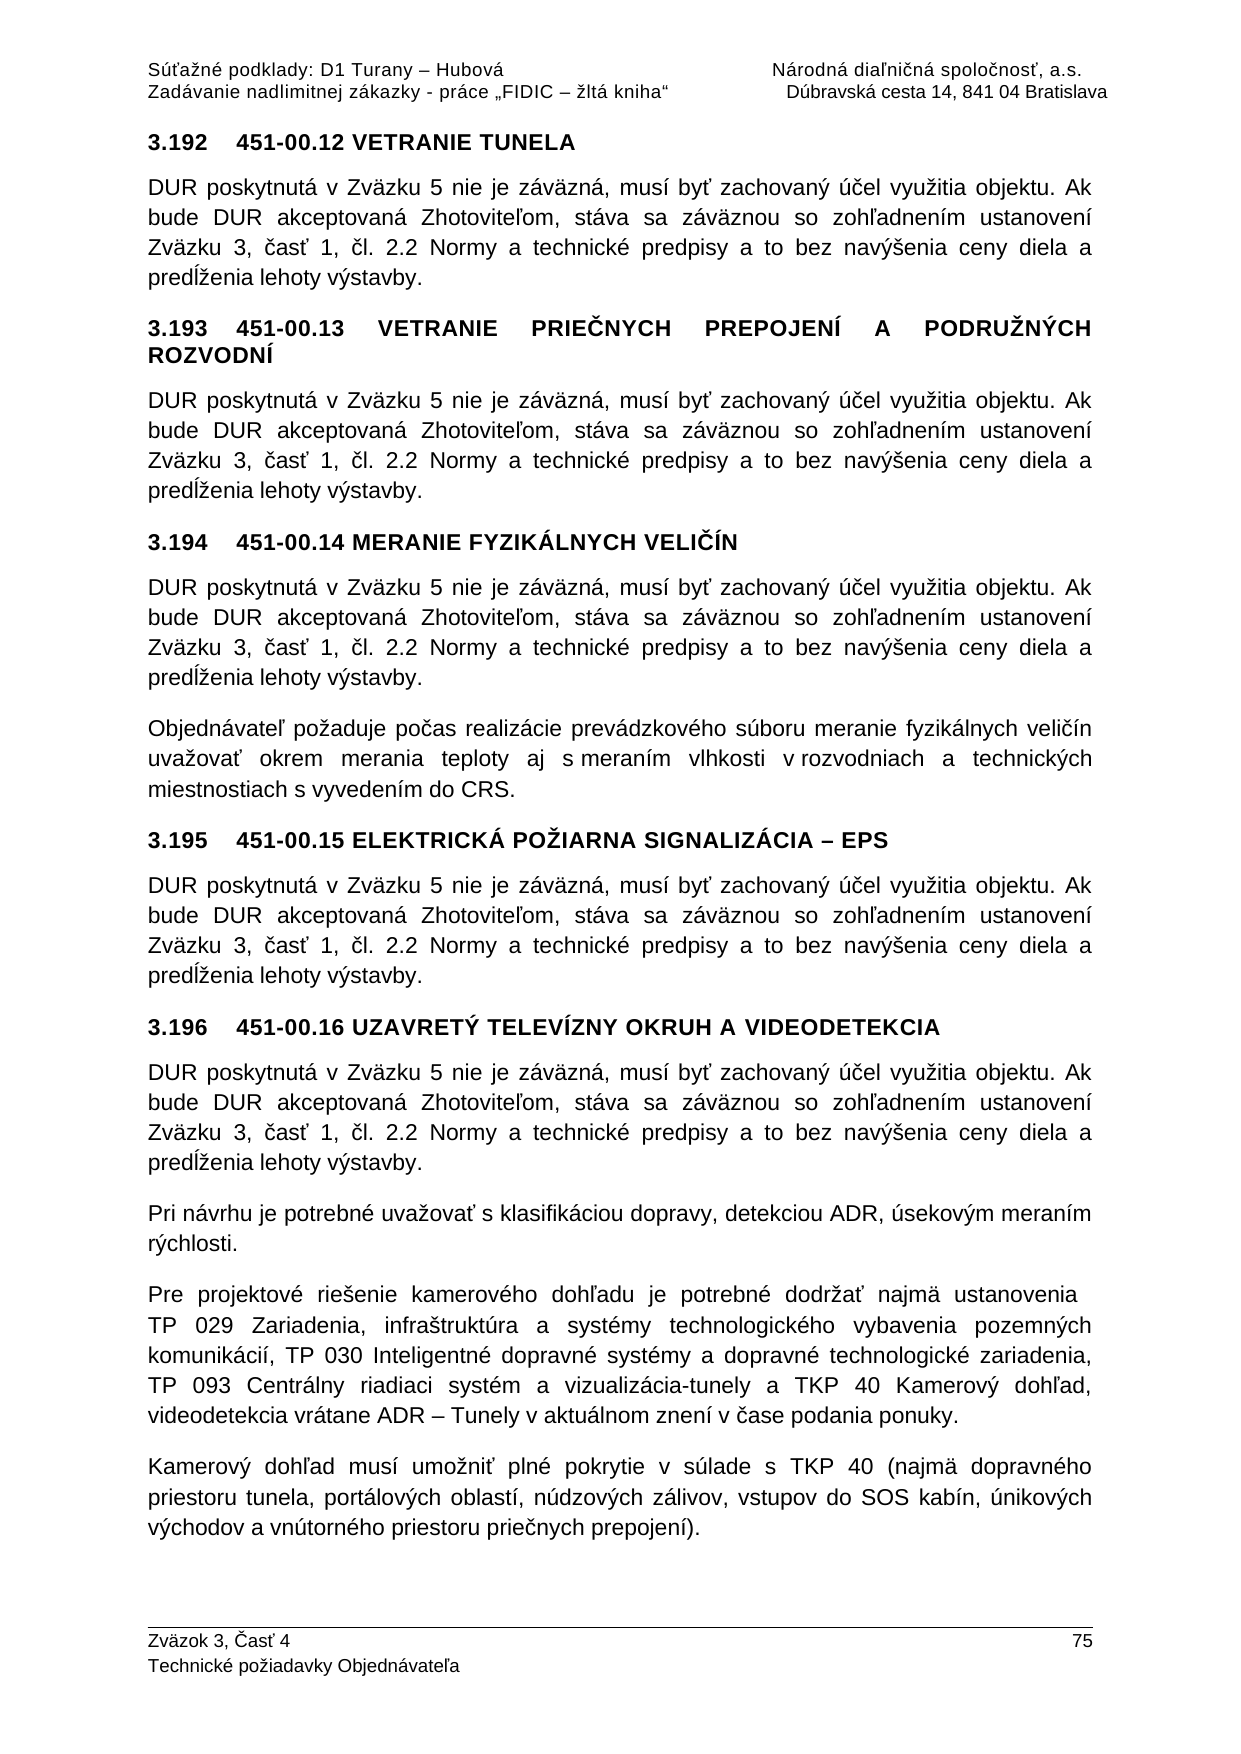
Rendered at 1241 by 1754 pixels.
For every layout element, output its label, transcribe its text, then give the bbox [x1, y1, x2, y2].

text Objednávateľ požaduje počas realizácie prevádzkového súboru meranie fyzikálnych veličín uvažovať okrem merania teploty aj s meraním vlhkosti v rozvodniach a technických miestnostiach s vyvedením do CRS. [148, 715, 1093, 802]
text Pre projektové riešenie kamerového dohľadu je potrebné dodržať najmä ustanovenia TP 029 Zariadenia, infraštruktúra a systémy technologického vybavenia pozemných komunikácií, TP 030 Inteligentné dopravné systémy a dopravné technologické zariadenia, TP 093 Centrálny riadiaci systém a vizualizácia-tunely a TKP 40 Kamerový dohľad, videodetekcia vrátane ADR – Tunely v aktuálnom znení v čase podania ponuky. [148, 1281, 1093, 1429]
subtitle 451-00.12 Vetranie tunela [148, 128, 1093, 155]
subtitle 451-00.14 Meranie fyzikálnych veličín [148, 528, 1093, 555]
text Pri návrhu je potrebné uvažovať s klasifikáciou dopravy, detekciou ADR, úsekovým meraním rýchlosti. [148, 1200, 1093, 1257]
subtitle 451-00.13 Vetranie priečnych prepojení a podružných rozvodní [148, 315, 1093, 368]
subtitle 451-00.16 Uzavretý televízny okruh a videodetekcia [148, 1013, 1093, 1040]
subtitle 451-00.15 Elektrická požiarna signalizácia – EPS [148, 827, 1093, 853]
text Kamerový dohľad musí umožniť plné pokrytie v súlade s TKP 40 (najmä dopravného priestoru tunela, portálových oblastí, núdzových zálivov, vstupov do SOS kabín, únikových východov a vnútorného priestoru priečnych prepojení). [148, 1453, 1093, 1540]
